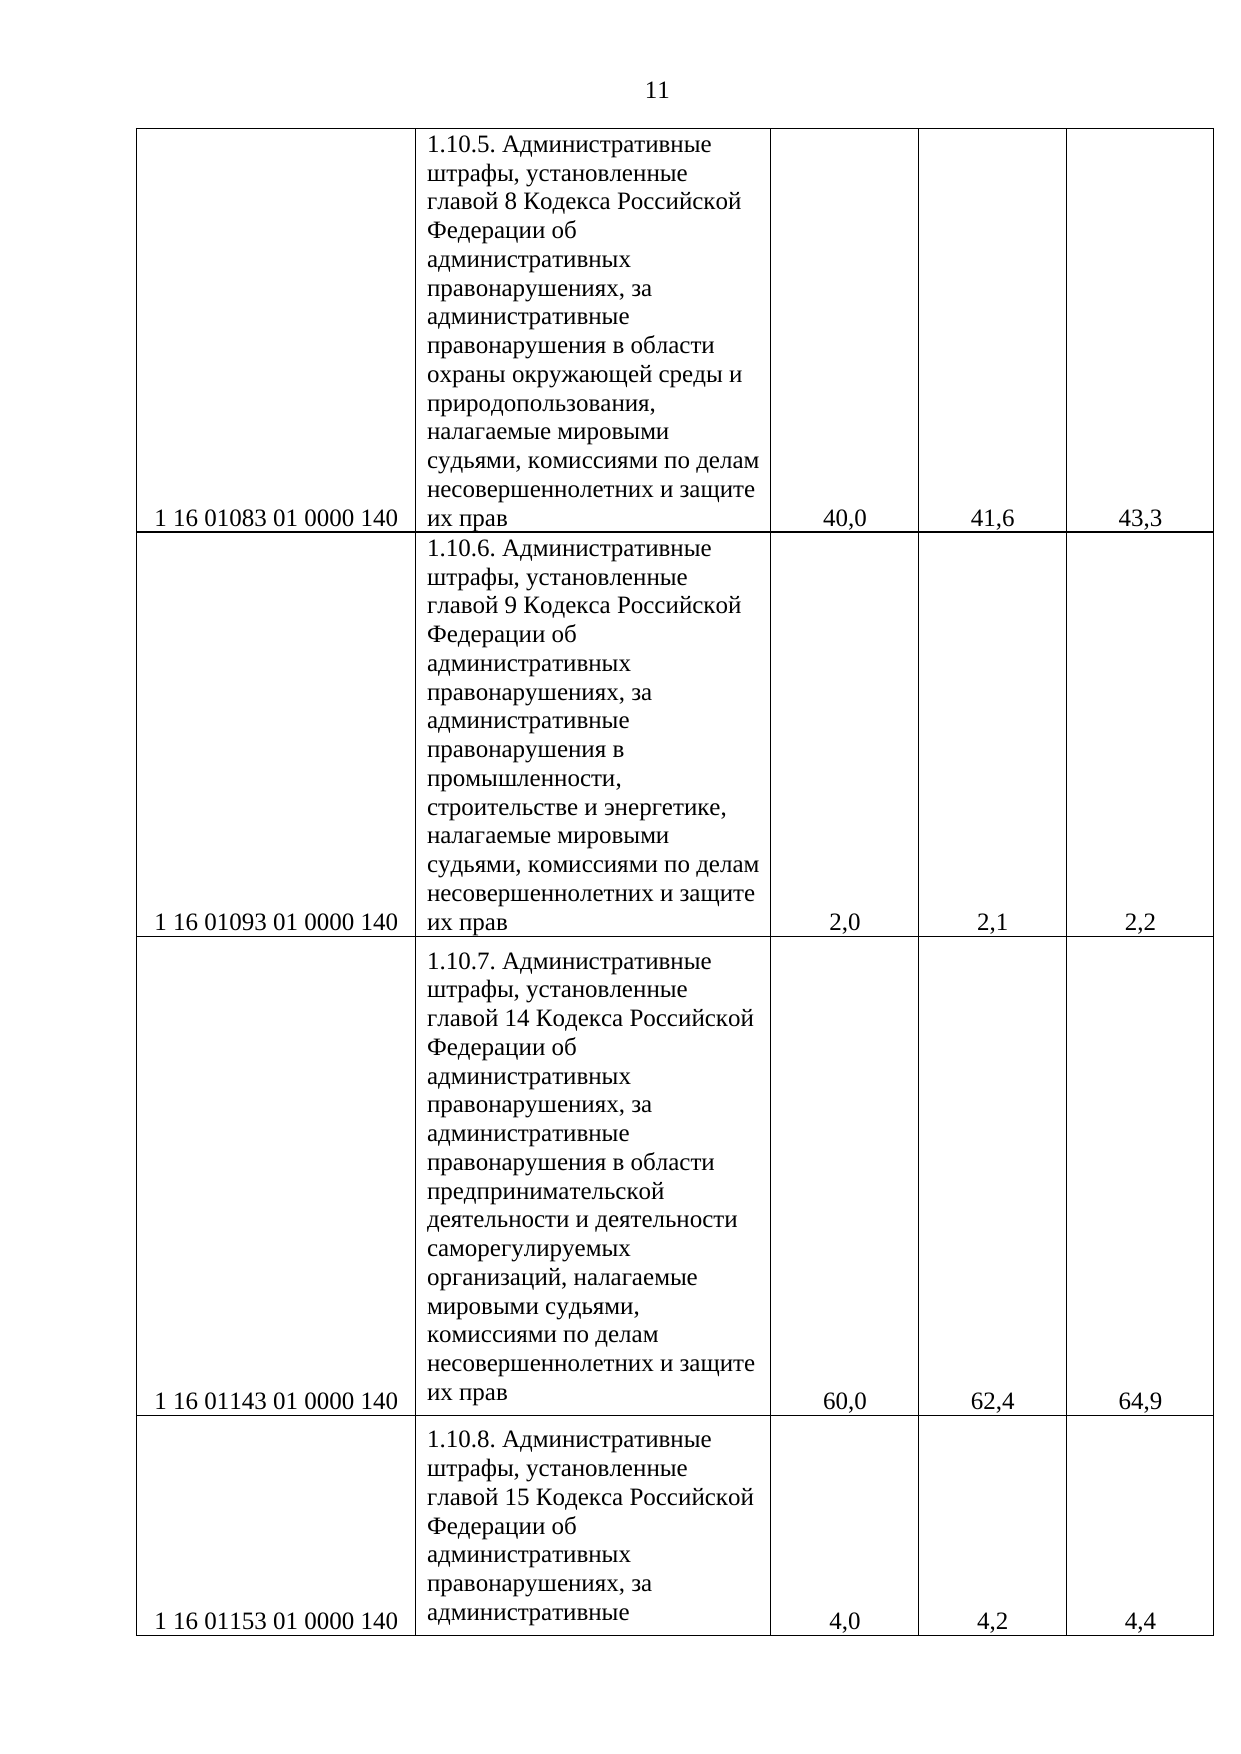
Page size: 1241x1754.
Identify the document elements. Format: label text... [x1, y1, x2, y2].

table_cell 4,2 [919, 1416, 1066, 1635]
table_cell 2,2 [1067, 533, 1213, 936]
table_cell 2,1 [919, 533, 1066, 936]
table_cell 1 16 01143 01 0000 140 [137, 937, 415, 1414]
table_cell 4,0 [771, 1416, 918, 1635]
table_cell 4,4 [1067, 1416, 1213, 1635]
table_cell 41,6 [919, 129, 1066, 531]
table_cell 64,9 [1067, 937, 1213, 1414]
table_cell 1 16 01093 01 0000 140 [137, 533, 415, 936]
table_cell 60,0 [771, 937, 918, 1414]
table_cell 2,0 [771, 533, 918, 936]
table_cell 1 16 01083 01 0000 140 [137, 129, 415, 531]
table_cell 40,0 [771, 129, 918, 531]
table_cell 62,4 [919, 937, 1066, 1414]
table_cell 1.10.6. Административные штрафы, установленные главой 9 Кодекса Российской Федерации об административных правонарушениях, за административные правонарушения в промышленности, строительстве и энергетике, налагаемые мировыми судьями, комиссиями по делам несовершеннолетних и защите их прав [416, 533, 770, 936]
table_cell 1.10.5. Административные штрафы, установленные главой 8 Кодекса Российской Федерации об административных правонарушениях, за административные правонарушения в области охраны окружающей среды и природопользования, налагаемые мировыми судьями, комиссиями по делам несовершеннолетних и защите их прав [416, 129, 770, 531]
table_cell 43,3 [1067, 129, 1213, 531]
table_cell 1.10.7. Административные штрафы, установленные главой 14 Кодекса Российской Федерации об административных правонарушениях, за административные правонарушения в области предпринимательской деятельности и деятельности саморегулируемых организаций, налагаемые мировыми судьями, комиссиями по делам несовершеннолетних и защите их прав [416, 937, 770, 1414]
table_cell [416, 1416, 770, 1635]
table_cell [137, 1416, 415, 1635]
